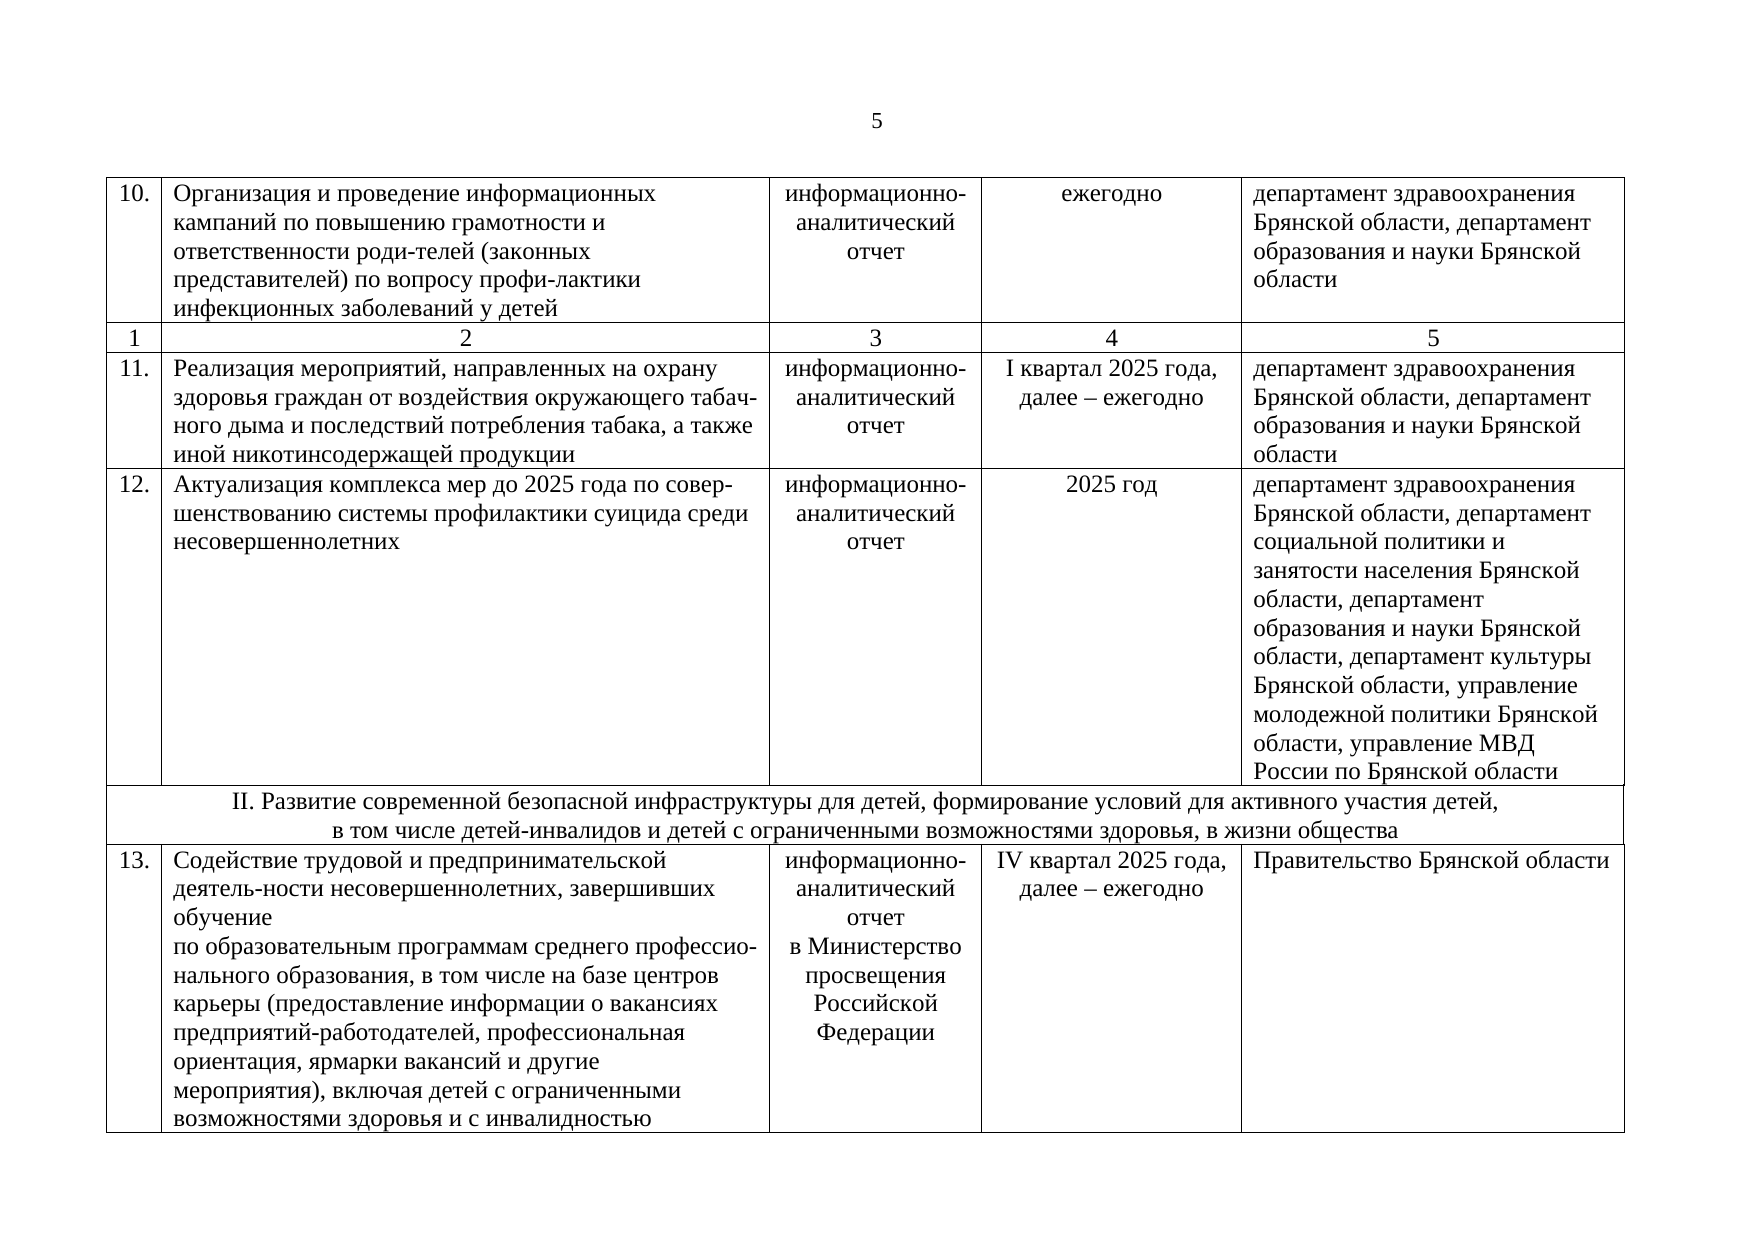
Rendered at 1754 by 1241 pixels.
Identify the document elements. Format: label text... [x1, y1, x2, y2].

table_cell департамент здравоохранения Брянской области, департамент образования и науки Брянской области [1242, 353, 1624, 468]
table_cell информационно-аналитический отчет [770, 469, 981, 785]
table_cell 2025 год [982, 469, 1241, 785]
table_cell информационно-аналитический отчет [770, 353, 981, 468]
table_cell ежегодно [982, 178, 1241, 322]
table_cell Организация и проведение информационных кампаний по повышению грамотности и ответственности роди-телей (законных представителей) по вопросу профи-лактики инфекционных заболеваний у детей [162, 178, 769, 322]
table_cell 11. [107, 353, 161, 468]
table_cell Содействие трудовой и предпринимательской деятель-ности несовершеннолетних, завершивших обучение по образовательным программам среднего профессио-нального образования, в том числе на базе центров карьеры (предоставление информации о вакансиях предприятий-работодателей, профессиональная ориентация, ярмарки вакансий и другие мероприятия), включая детей с ограниченными возможностями здоровья и с инвалидностью [162, 845, 769, 1132]
table_cell 2 [162, 323, 769, 352]
table_cell II. Развитие современной безопасной инфраструктуры для детей, формирование условий для активного участия детей, в том числе детей-инвалидов и детей с ограниченными возможностями здоровья, в жизни общества [107, 786, 1623, 844]
table_cell информационно-аналитический отчет в Министерство просвещения Российской Федерации [770, 845, 981, 1132]
table_cell 1 [107, 323, 161, 352]
table_cell Актуализация комплекса мер до 2025 года по совер-шенствованию системы профилактики суицида среди несовершеннолетних [162, 469, 769, 785]
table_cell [770, 178, 981, 322]
table_cell 12. [107, 469, 161, 785]
table_cell 5 [1242, 323, 1624, 352]
table_cell 10. [107, 178, 161, 322]
table_cell Правительство Брянской области [1242, 845, 1624, 1132]
table_cell департамент здравоохранения Брянской области, департамент социальной политики и занятости населения Брянской области, департамент образования и науки Брянской области, департамент культуры Брянской области, управление молодежной политики Брянской области, управление МВД России по Брянской области [1242, 469, 1624, 785]
table_cell департамент здравоохранения Брянской области, департамент образования и науки Брянской области [1242, 178, 1624, 322]
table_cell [982, 845, 1241, 1132]
table_cell I квартал 2025 года, далее – ежегодно [982, 353, 1241, 468]
table_cell 3 [770, 323, 981, 352]
table_cell 13. [107, 845, 161, 1132]
table_cell 4 [982, 323, 1241, 352]
table_cell Реализация мероприятий, направленных на охрану здоровья граждан от воздействия окружающего табач-ного дыма и последствий потребления табака, а также иной никотинсодержащей продукции [162, 353, 769, 468]
